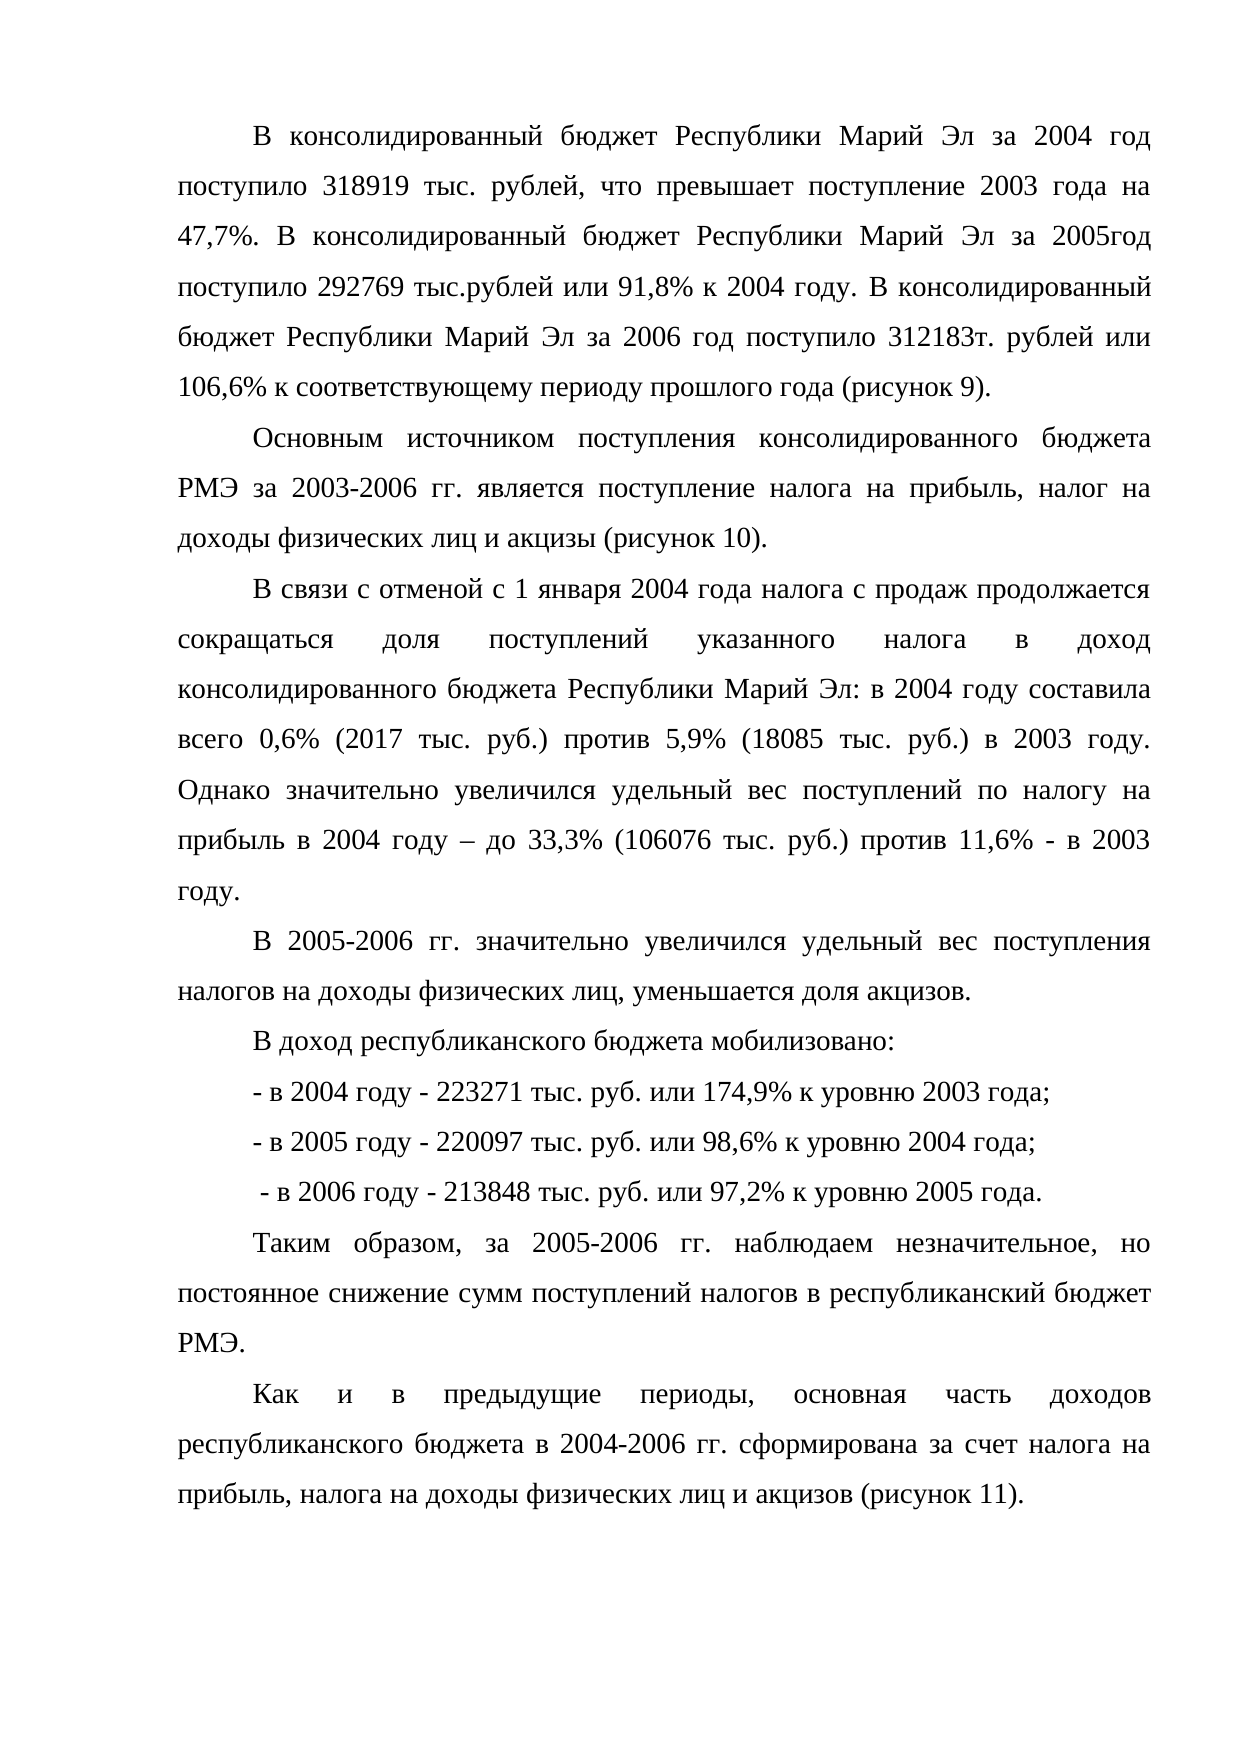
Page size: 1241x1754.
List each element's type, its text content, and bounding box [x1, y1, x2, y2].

text В 2005-2006 гг. значительно увеличился удельный вес поступления налогов на доходы физических лиц, уменьшается доля акцизов. [177, 923, 1152, 1007]
text - в 2004 году - 223271 тыс. руб. или 174,9% к уровню 2003 года; [177, 1074, 1152, 1108]
text В доход республиканского бюджета мобилизовано: [177, 1024, 1152, 1057]
text Таким образом, за 2005-2006 гг. наблюдаем незначительное, но постоянное снижение сумм поступлений налогов в республиканский бюджет РМЭ. [177, 1225, 1152, 1359]
text - в 2005 году - 220097 тыс. руб. или 98,6% к уровню 2004 года; [177, 1124, 1152, 1158]
text - в 2006 году - 213848 тыс. руб. или 97,2% к уровню 2005 года. [177, 1175, 1152, 1208]
text Как и в предыдущие периоды, основная часть доходов республиканского бюджета в 2004-2006 гг. сформирована за счет налога на прибыль, налога на доходы физических лиц и акцизов (рисунок 11). [177, 1376, 1152, 1510]
text Основным источником поступления консолидированного бюджета РМЭ за 2003-2006 гг. является поступление налога на прибыль, налог на доходы физических лиц и акцизы (рисунок 10). [177, 420, 1152, 554]
text В связи с отменой с 1 января 2004 года налога с продаж продолжается сокращаться доля поступлений указанного налога в доход консолидированного бюджета Республики Марий Эл: в 2004 году составила всего 0,6% (2017 тыс. руб.) против 5,9% (18085 тыс. руб.) в 2003 году. Однако значительно увеличился удельный вес поступлений по налогу на прибыль в 2004 году – до 33,3% (106076 тыс. руб.) против 11,6% - в 2003 году. [177, 571, 1152, 906]
text В консолидированный бюджет Республики Марий Эл за 2004 год поступило 318919 тыс. рублей, что превышает поступление 2003 года на 47,7%. В консолидированный бюджет Республики Марий Эл за 2005год поступило 292769 тыс.рублей или 91,8% к 2004 году. В консолидированный бюджет Республики Марий Эл за 2006 год поступило 312183т. рублей или 106,6% к соответствующему периоду прошлого года (рисунок 9). [177, 118, 1152, 403]
